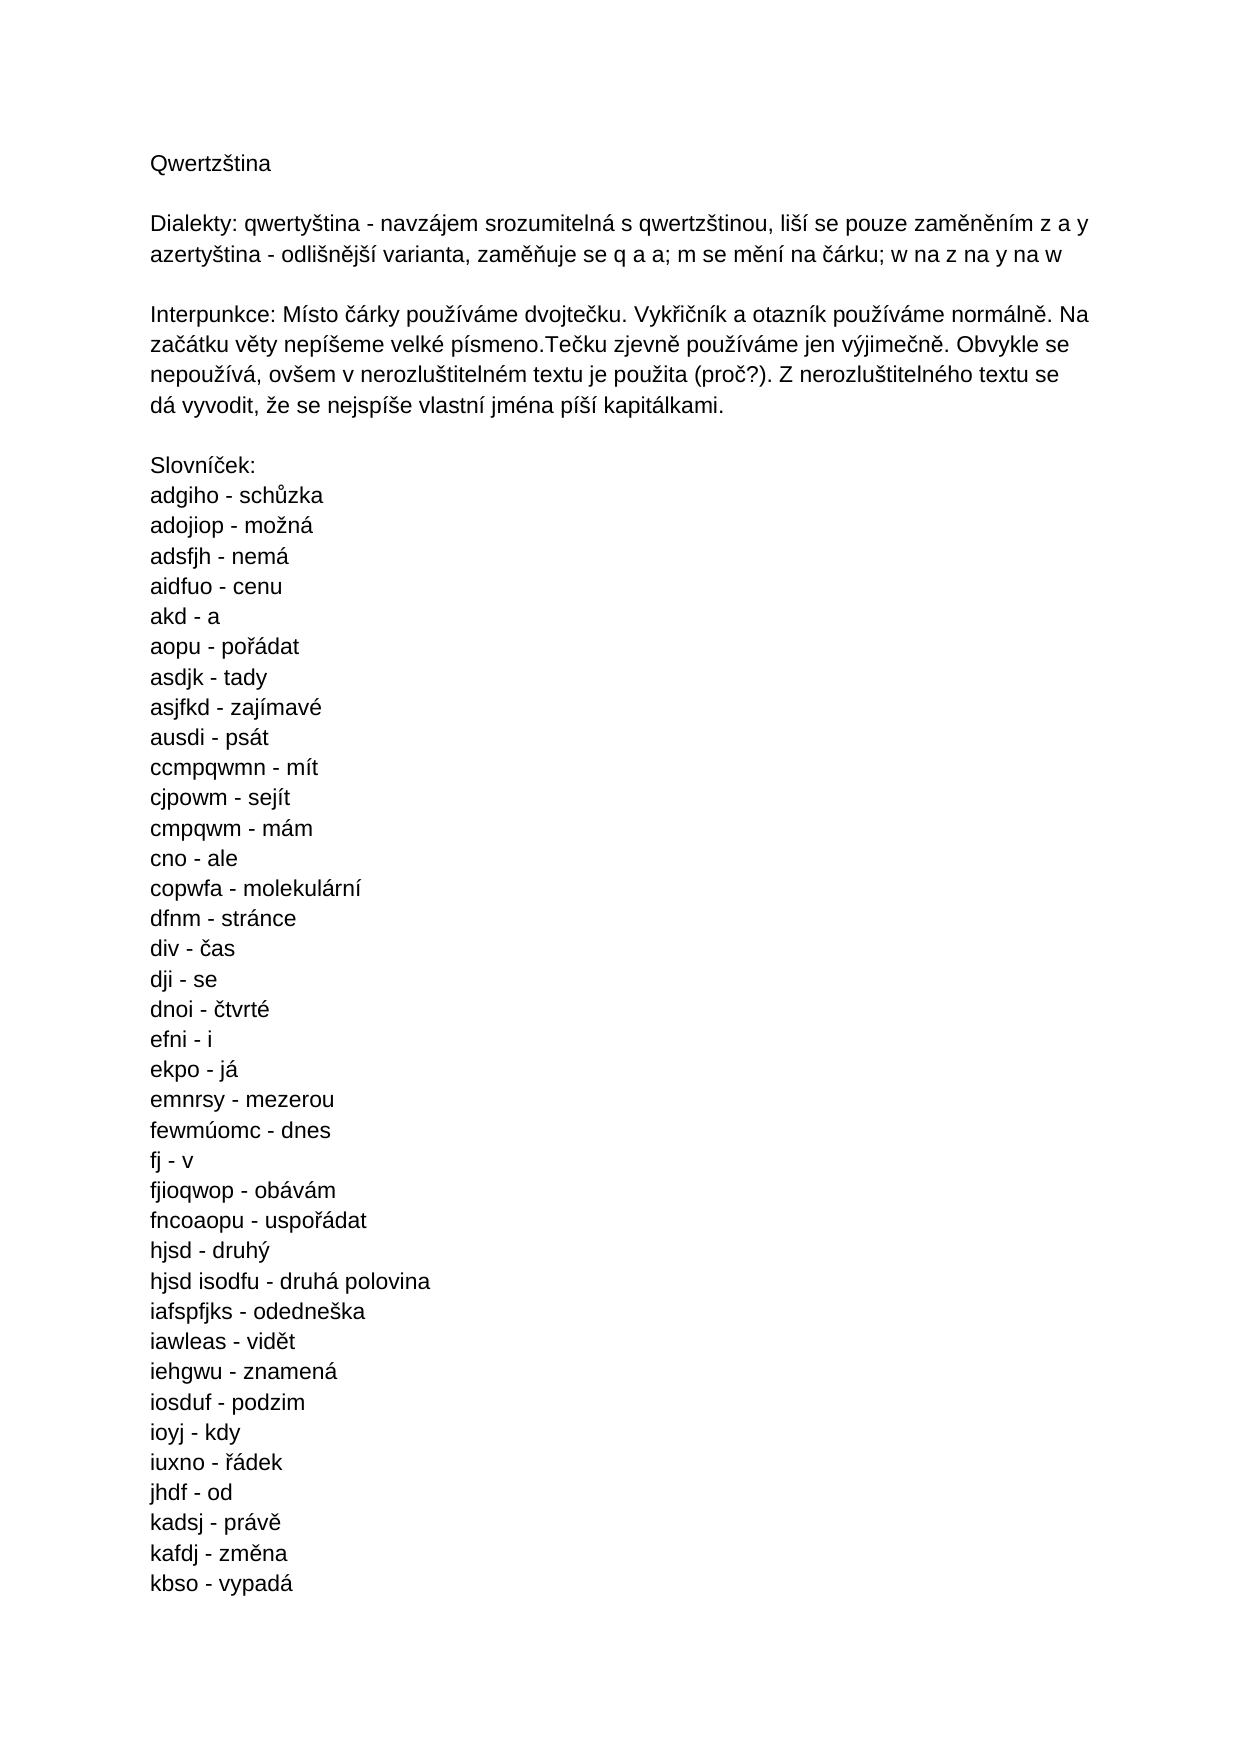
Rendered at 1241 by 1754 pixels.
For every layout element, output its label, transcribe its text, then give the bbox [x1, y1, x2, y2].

text ccmpqwmn - mít [150, 754, 1090, 781]
text hjsd - druhý [150, 1237, 1090, 1264]
text jhdf - od [150, 1479, 1090, 1506]
text Interpunkce: Místo čárky používáme dvojtečku. Vykřičník a otazník používáme normálně. Na začátku věty nepíšeme velké písmeno.Tečku zjevně používáme jen výjimečně. Obvykle se nepoužívá, ovšem v nerozluštitelném textu je použita (proč?). Z nerozluštitelného textu se dá vyvodit, že se nejspíše vlastní jména píší kapitálkami. [150, 301, 1090, 418]
text Dialekty: qwertyština - navzájem srozumitelná s qwertzštinou, liší se pouze zaměněním z a y [150, 210, 1090, 237]
text adgiho - schůzka [150, 482, 1090, 509]
text ausdi - psát [150, 724, 1090, 750]
text fj - v [150, 1147, 1090, 1173]
text iafspfjks - odedneška [150, 1298, 1090, 1324]
text fncoaopu - uspořádat [150, 1207, 1090, 1234]
text adsfjh - nemá [150, 543, 1090, 569]
text fewmúomc - dnes [150, 1117, 1090, 1143]
text kadsj - právě [150, 1509, 1090, 1536]
text dji - se [150, 966, 1090, 992]
text efni - i [150, 1026, 1090, 1052]
text fjioqwop - obávám [150, 1177, 1090, 1203]
text iehgwu - znamená [150, 1358, 1090, 1385]
text ekpo - já [150, 1056, 1090, 1083]
text div - čas [150, 935, 1090, 962]
text iosduf - podzim [150, 1388, 1090, 1415]
text aidfuo - cenu [150, 573, 1090, 599]
text cjpowm - sejít [150, 784, 1090, 811]
text Qwertzština [150, 150, 1090, 176]
text Slovníček: [150, 452, 1090, 478]
text aopu - pořádat [150, 633, 1090, 660]
text akd - a [150, 603, 1090, 629]
text kafdj - změna [150, 1539, 1090, 1566]
text ioyj - kdy [150, 1419, 1090, 1445]
text copwfa - molekulární [150, 875, 1090, 901]
text iawleas - vidět [150, 1328, 1090, 1354]
text hjsd isodfu - druhá polovina [150, 1268, 1090, 1294]
text dnoi - čtvrté [150, 996, 1090, 1022]
text asjfkd - zajímavé [150, 694, 1090, 720]
text iuxno - řádek [150, 1449, 1090, 1475]
text cmpqwm - mám [150, 814, 1090, 841]
text dfnm - stránce [150, 905, 1090, 932]
text azertyština - odlišnější varianta, zaměňuje se q a a; m se mění na čárku; w na z na y na w [150, 241, 1090, 267]
text asdjk - tady [150, 663, 1090, 690]
text cno - ale [150, 845, 1090, 871]
text kbso - vypadá [150, 1570, 1090, 1596]
text emnrsy - mezerou [150, 1086, 1090, 1113]
text adojiop - možná [150, 512, 1090, 539]
